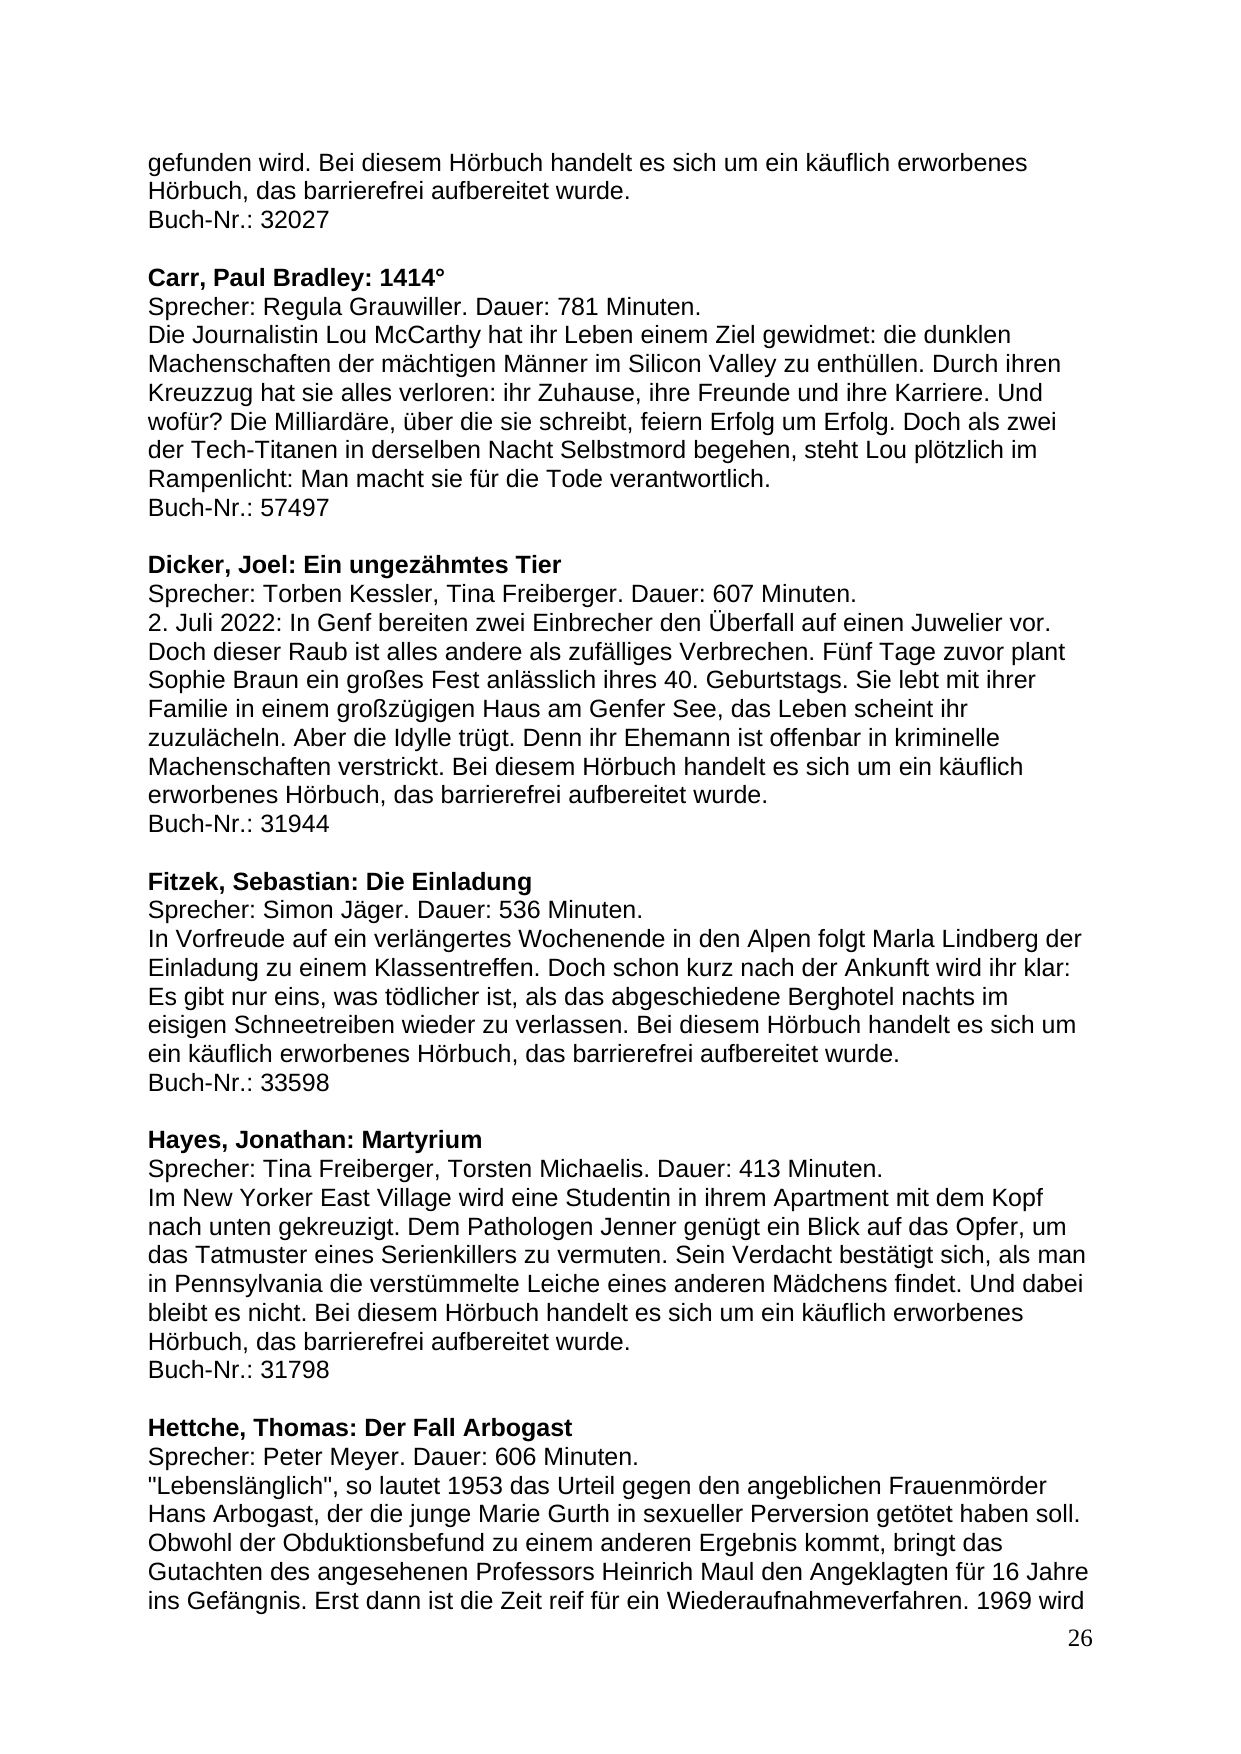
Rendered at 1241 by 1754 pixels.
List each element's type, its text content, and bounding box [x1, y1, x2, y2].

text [148, 148, 1093, 234]
text Sprecher: Simon Jäger. Dauer: 536 Minuten. In Vorfreude auf ein verlängertes Wochenende in den Alpen folgt Marla Lindberg der Einladung zu einem Klassentreffen. Doch schon kurz nach der Ankunft wird ihr klar: Es gibt nur eins, was tödlicher ist, als das abgeschiedene Berghotel nachts im eisigen Schneetreiben wieder zu verlassen. Bei diesem Hörbuch handelt es sich um ein käuflich erworbenes Hörbuch, das barrierefrei aufbereitet wurde. Buch-Nr.: 33598 [148, 895, 1093, 1097]
text Fitzek, Sebastian: Die Einladung [148, 838, 1093, 895]
text Hayes, Jonathan: Martyrium [148, 1097, 1093, 1154]
text Carr, Paul Bradley: 1414° [148, 234, 1093, 291]
text Sprecher: Tina Freiberger, Torsten Michaelis. Dauer: 413 Minuten. Im New Yorker East Village wird eine Studentin in ihrem Apartment mit dem Kopf nach unten gekreuzigt. Dem Pathologen Jenner genügt ein Blick auf das Opfer, um das Tatmuster eines Serienkillers zu vermuten. Sein Verdacht bestätigt sich, als man in Pennsylvania die verstümmelte Leiche eines anderen Mädchens findet. Und dabei bleibt es nicht. Bei diesem Hörbuch handelt es sich um ein käuflich erworbenes Hörbuch, das barrierefrei aufbereitet wurde. Buch-Nr.: 31798 [148, 1154, 1093, 1384]
text Sprecher: Torben Kessler, Tina Freiberger. Dauer: 607 Minuten. 2. Juli 2022: In Genf bereiten zwei Einbrecher den Überfall auf einen Juwelier vor. Doch dieser Raub ist alles andere als zufälliges Verbrechen. Fünf Tage zuvor plant Sophie Braun ein großes Fest anlässlich ihres 40. Geburtstags. Sie lebt mit ihrer Familie in einem großzügigen Haus am Genfer See, das Leben scheint ihr zuzulächeln. Aber die Idylle trügt. Denn ihr Ehemann ist offenbar in kriminelle Machenschaften verstrickt. Bei diesem Hörbuch handelt es sich um ein käuflich erworbenes Hörbuch, das barrierefrei aufbereitet wurde. Buch-Nr.: 31944 [148, 579, 1093, 838]
text Sprecher: Regula Grauwiller. Dauer: 781 Minuten. Die Journalistin Lou McCarthy hat ihr Leben einem Ziel gewidmet: die dunklen Machenschaften der mächtigen Männer im Silicon Valley zu enthüllen. Durch ihren Kreuzzug hat sie alles verloren: ihr Zuhause, ihre Freunde und ihre Karriere. Und wofür? Die Milliardäre, über die sie schreibt, feiern Erfolg um Erfolg. Doch als zwei der Tech-Titanen in derselben Nacht Selbstmord begehen, steht Lou plötzlich im Rampenlicht: Man macht sie für die Tode verantwortlich. Buch-Nr.: 57497 [148, 291, 1093, 521]
text Hettche, Thomas: Der Fall Arbogast [148, 1384, 1093, 1442]
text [148, 1442, 1093, 1614]
text Dicker, Joel: Ein ungezähmtes Tier [148, 521, 1093, 579]
